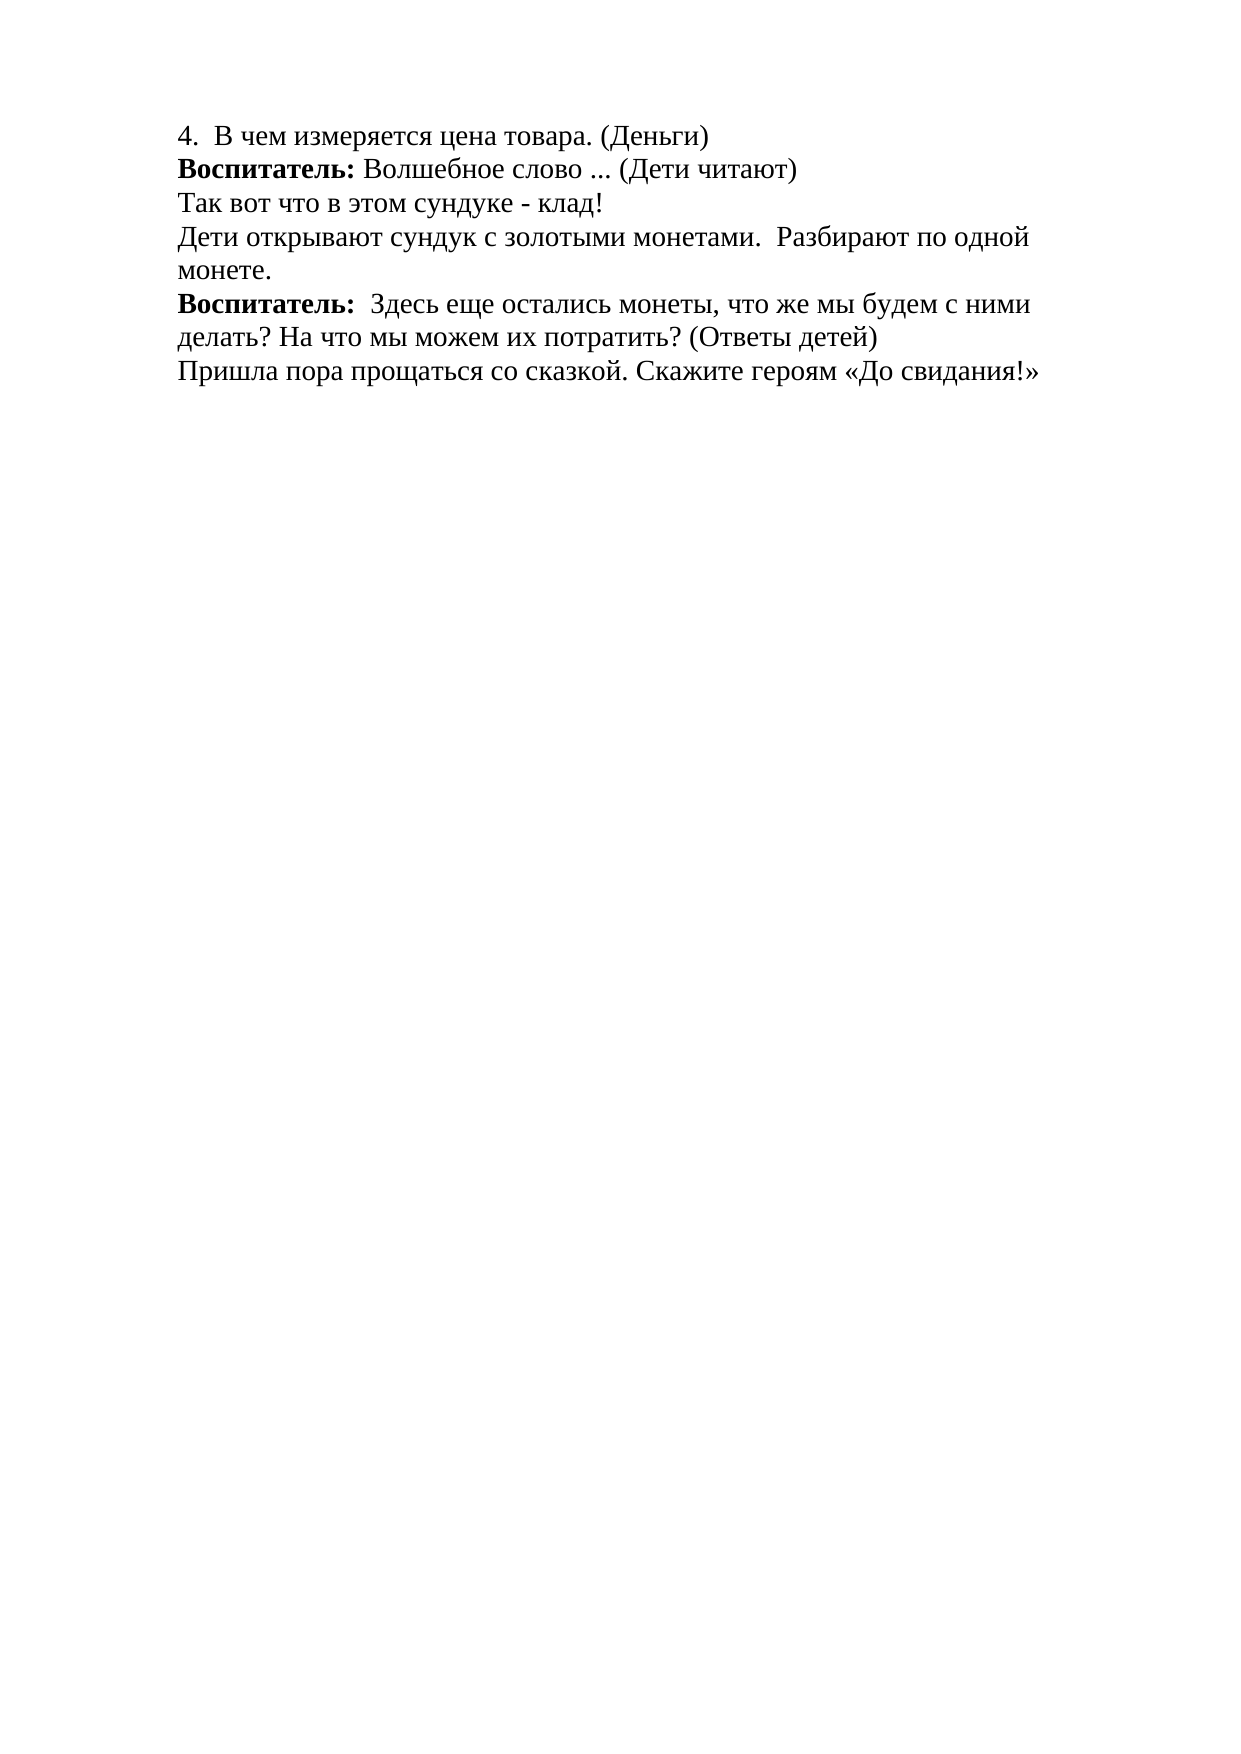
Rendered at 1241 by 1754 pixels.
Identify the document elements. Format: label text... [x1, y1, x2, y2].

text Воспитатель: Волшебное слово ... (Дети читают) [177, 152, 1152, 185]
text Так вот что в этом сундуке - клад! [177, 185, 1152, 219]
text монете. [177, 252, 1152, 286]
text делать? На что мы можем их потратить? (Ответы детей) [177, 319, 1152, 353]
text Дети открывают сундук с золотыми монетами. Разбирают по одной [177, 219, 1152, 252]
text 4. В чем измеряется цена товара. (Деньги) [177, 118, 1152, 152]
text Пришла пора прощаться со сказкой. Скажите героям «До свидания!» [177, 353, 1152, 386]
text Воспитатель: Здесь еще остались монеты, что же мы будем с ними [177, 286, 1152, 319]
